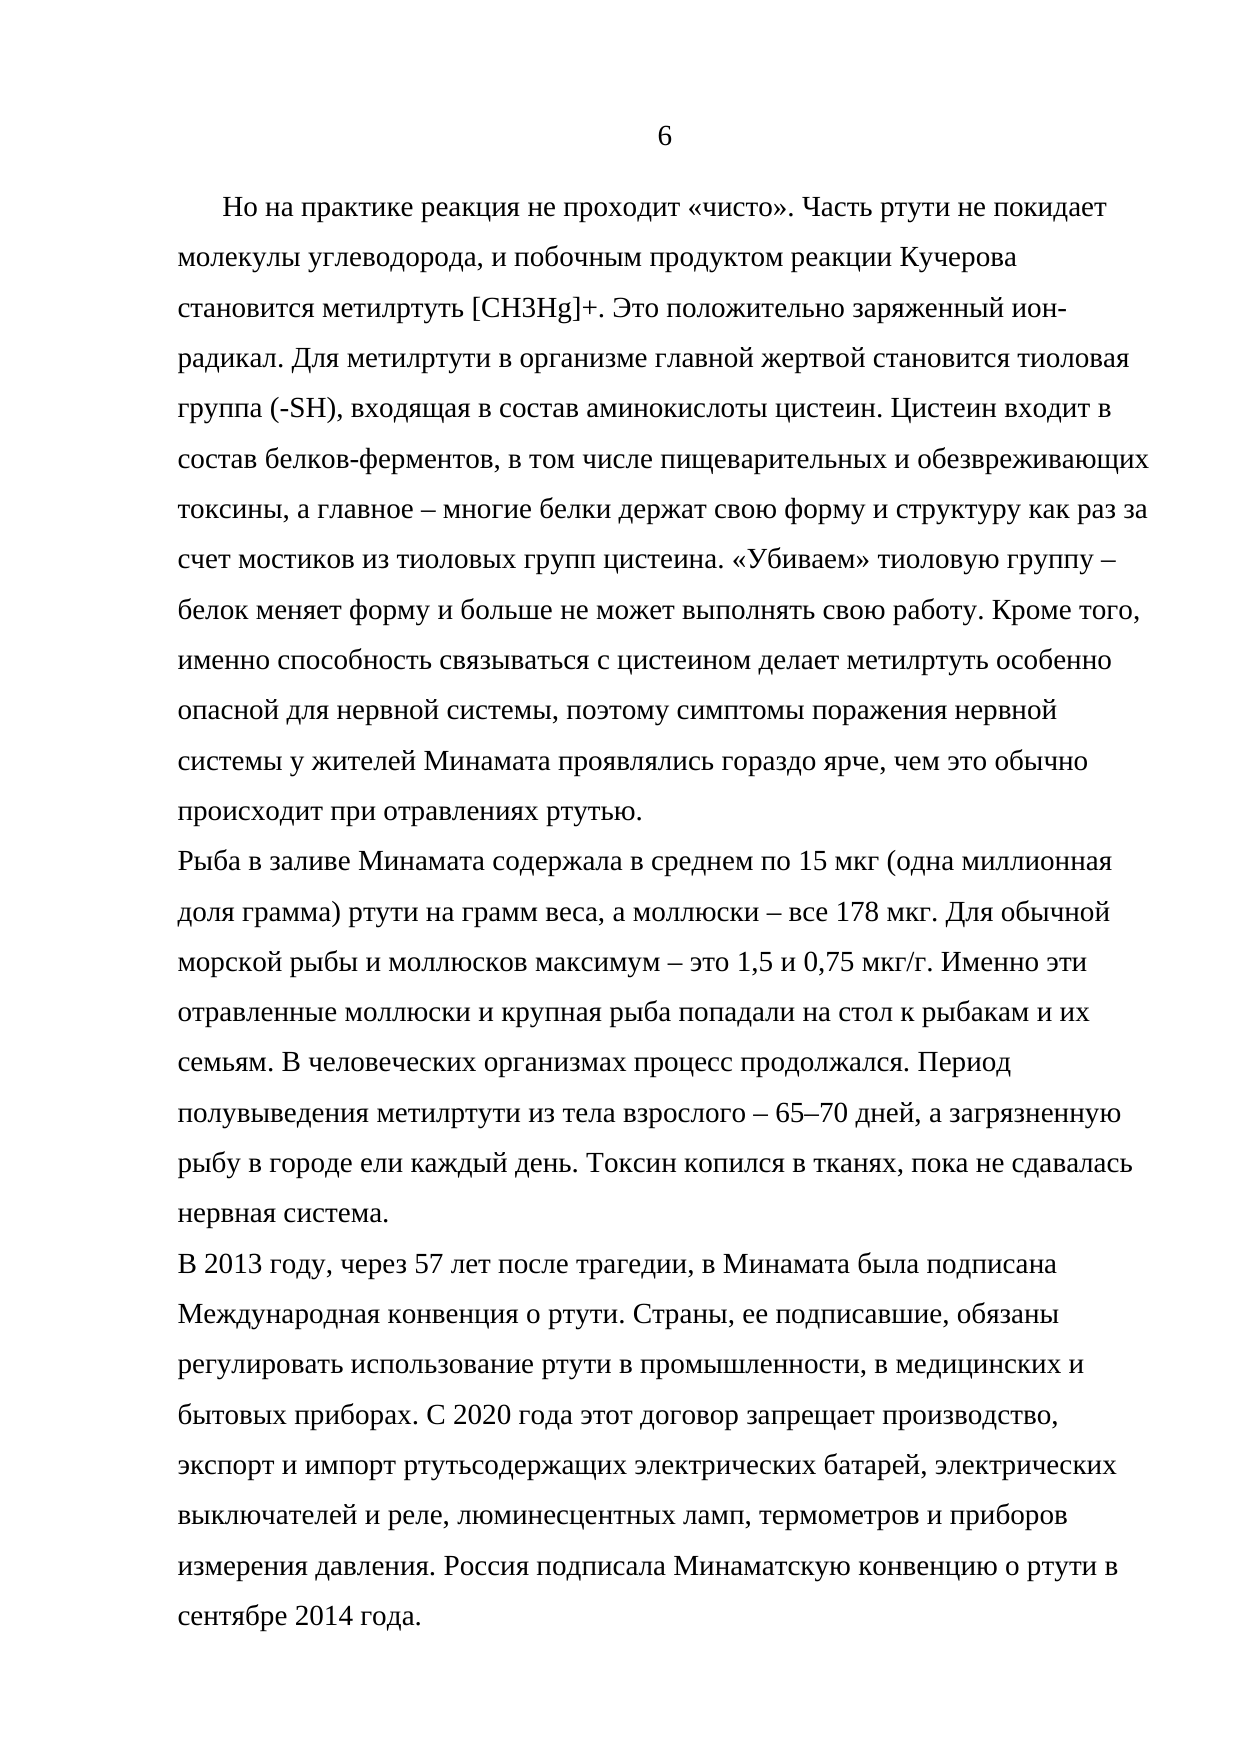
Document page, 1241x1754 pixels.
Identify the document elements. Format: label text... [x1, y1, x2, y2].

text 6 [177, 118, 1152, 152]
text Но на практике реакция не проходит «чисто». Часть ртути не покидает [177, 189, 1152, 223]
text Рыба в заливе Минамата содержала в среднем по 15 мкг (одна миллионная доля грамма) ртути на грамм веса, а моллюски – все 178 мкг. Для обычной морской рыбы и моллюсков максимум – это 1,5 и 0,75 мкг/г. Именно эти отравленные моллюски и крупная рыба попадали на стол к рыбакам и их семьям. В человеческих организмах процесс продолжался. Период полувыведения метилртути из тела взрослого – 65–70 дней, а загрязненную рыбу в городе ели каждый день. Токсин копился в тканях, пока не сдавалась нервная система. [177, 843, 1152, 1229]
text В 2013 году, через 57 лет после трагедии, в Минамата была подписана Международная конвенция о ртути. Страны, ее подписавшие, обязаны регулировать использование ртути в промышленности, в медицинских и бытовых приборах. С 2020 года этот договор запрещает производство, экспорт и импорт ртутьсодержащих электрических батарей, электрических выключателей и реле, люминесцентных ламп, термометров и приборов измерения давления. Россия подписала Минаматскую конвенцию о ртути в сентябре 2014 года. [177, 1246, 1152, 1632]
text молекулы углеводорода, и побочным продуктом реакции Кучерова становится метилртуть [CH3Hg]+. Это положительно заряженный ион-радикал. Для метилртути в организме главной жертвой становится тиоловая группа (-SH), входящая в состав аминокислоты цистеин. Цистеин входит в состав белков-ферментов, в том числе пищеварительных и обезвреживающих токсины, а главное – многие белки держат свою форму и структуру как раз за счет мостиков из тиоловых групп цистеина. «Убиваем» тиоловую группу – белок меняет форму и больше не может выполнять свою работу. Кроме того, именно способность связываться с цистеином делает метилртуть особенно опасной для нервной системы, поэтому симптомы поражения нервной системы у жителей Минамата проявлялись гораздо ярче, чем это обычно происходит при отравлениях ртутью. [177, 239, 1152, 827]
